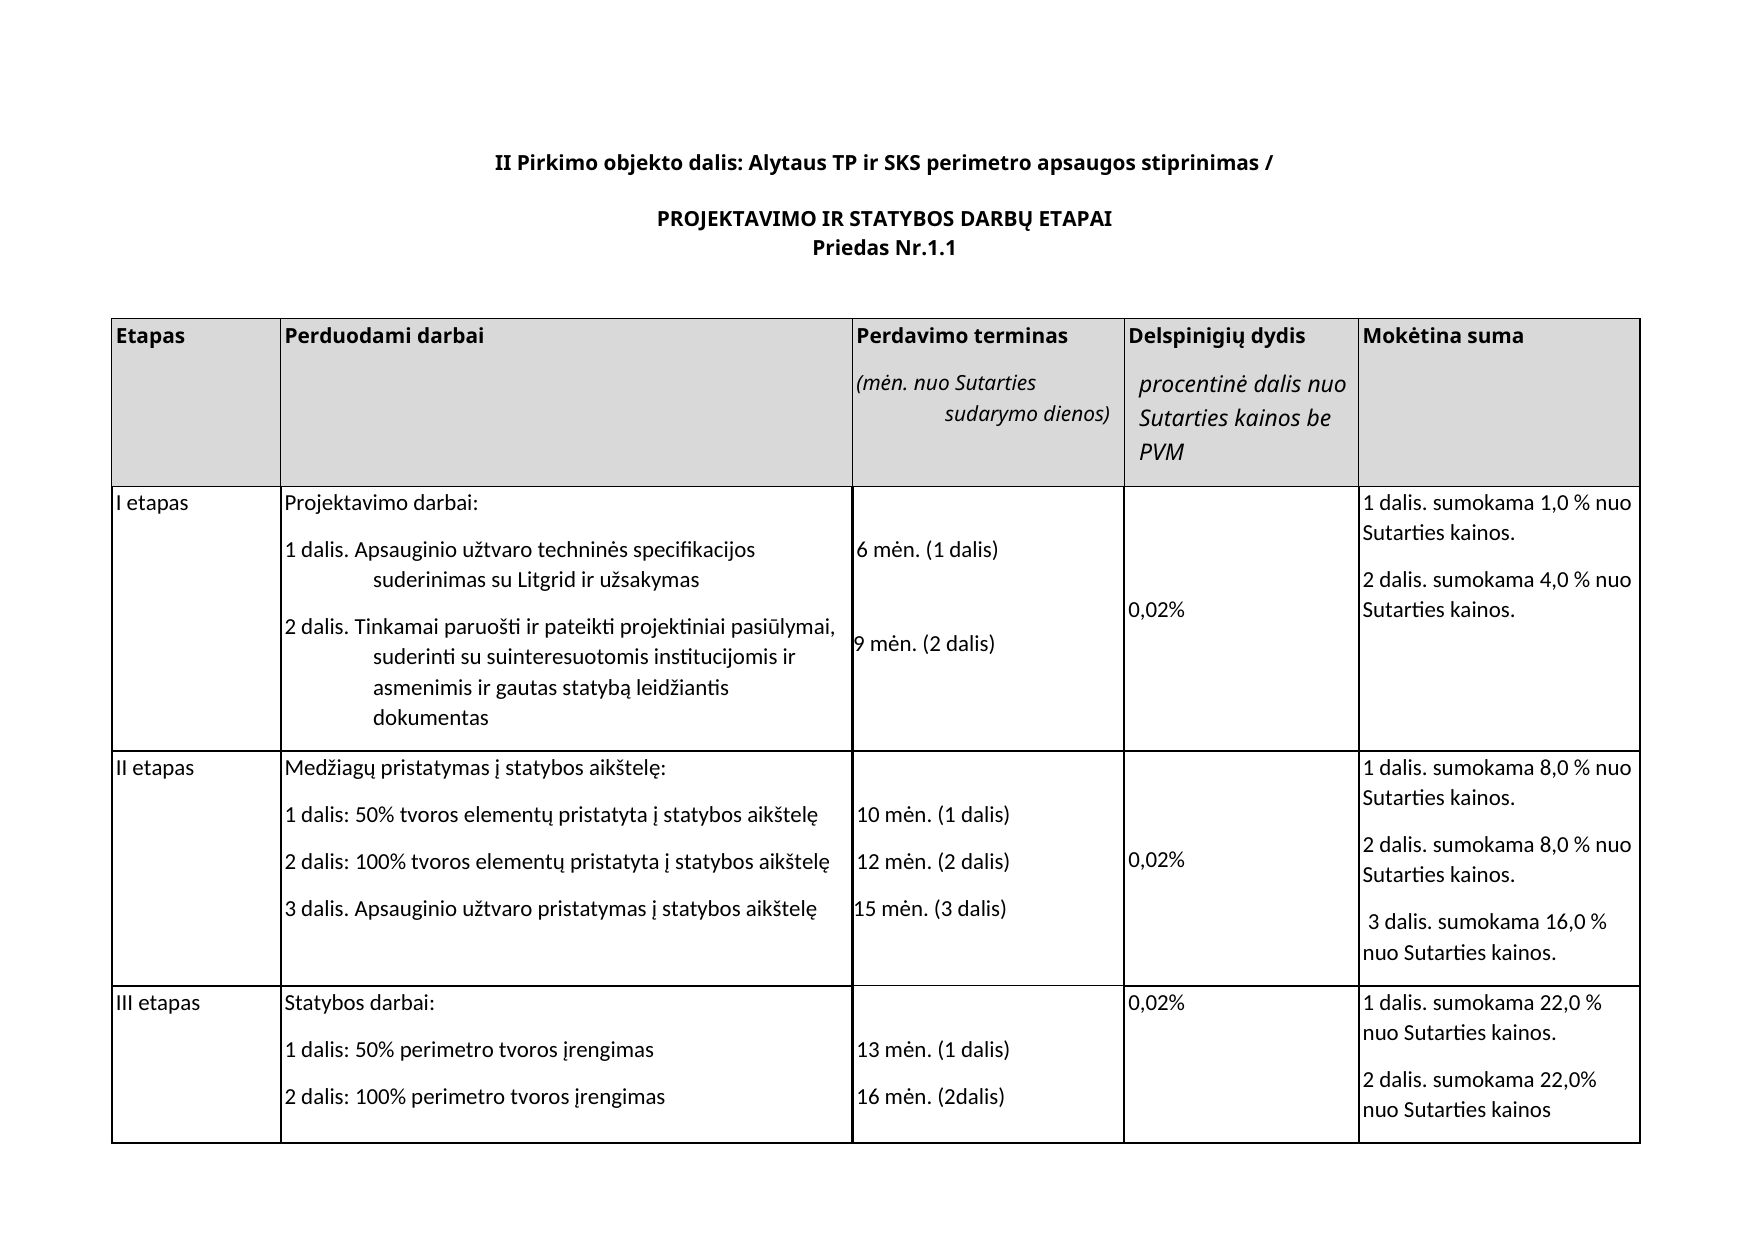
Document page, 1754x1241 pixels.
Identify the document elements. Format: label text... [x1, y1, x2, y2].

table_cell Projektavimo darbai: 1 dalis. Apsauginio užtvaro techninės specifikacijos suderinimas su Litgrid ir užsakymas 2 dalis. Tinkamai paruošti ir pateikti projektiniai pasiūlymai, suderinti su suinteresuotomis institucijomis ir asmenimis ir gautas statybą leidžiantis dokumentas [282, 487, 851, 750]
table_cell 10 mėn. (1 dalis) 12 mėn. (2 dalis) 15 mėn. (3 dalis) [854, 752, 1123, 984]
table_cell 0,02% [1125, 752, 1358, 984]
table_cell 6 mėn. (1 dalis) 9 mėn. (2 dalis) [854, 487, 1123, 750]
table_cell 1 dalis. sumokama 8,0 % nuo Sutarties kainos. 2 dalis. sumokama 8,0 % nuo Sutarties kainos. 3 dalis. sumokama 16,0 % nuo Sutarties kainos. [1360, 752, 1639, 984]
table_cell I etapas [113, 487, 280, 750]
table_cell 1 dalis. sumokama 1,0 % nuo Sutarties kainos. 2 dalis. sumokama 4,0 % nuo Sutarties kainos. [1360, 487, 1639, 750]
table_cell 0,02% [1125, 987, 1358, 1142]
table_cell 0,02% [1125, 487, 1358, 750]
table_header Etapas [112, 319, 280, 486]
text II Pirkimo objekto dalis: Alytaus TP ir SKS perimetro apsaugos stiprinimas / [118, 148, 1651, 176]
text PROJEKTAVIMO IR STATYBOS DARBŲ ETAPAI [118, 204, 1651, 233]
table_header Perdavimo terminas (mėn. nuo Sutarties sudarymo dienos) [853, 319, 1124, 486]
table_header Mokėtina suma [1359, 319, 1639, 486]
table_cell Medžiagų pristatymas į statybos aikštelę: 1 dalis: 50% tvoros elementų pristatyta į statybos aikštelę 2 dalis: 100% tvoros elementų pristatyta į statybos aikštelę 3 dalis. Apsauginio užtvaro pristatymas į statybos aikštelę [282, 752, 851, 984]
text Priedas Nr.1.1 [118, 233, 1651, 261]
table_header Delspinigių dydis procentinė dalis nuo Sutarties kainos be PVM [1125, 319, 1358, 486]
table_cell II etapas [113, 752, 280, 984]
table_cell III etapas [113, 987, 280, 1142]
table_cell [854, 986, 1123, 1142]
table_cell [282, 987, 851, 1142]
table_header Perduodami darbai [281, 319, 852, 486]
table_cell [1360, 987, 1639, 1142]
